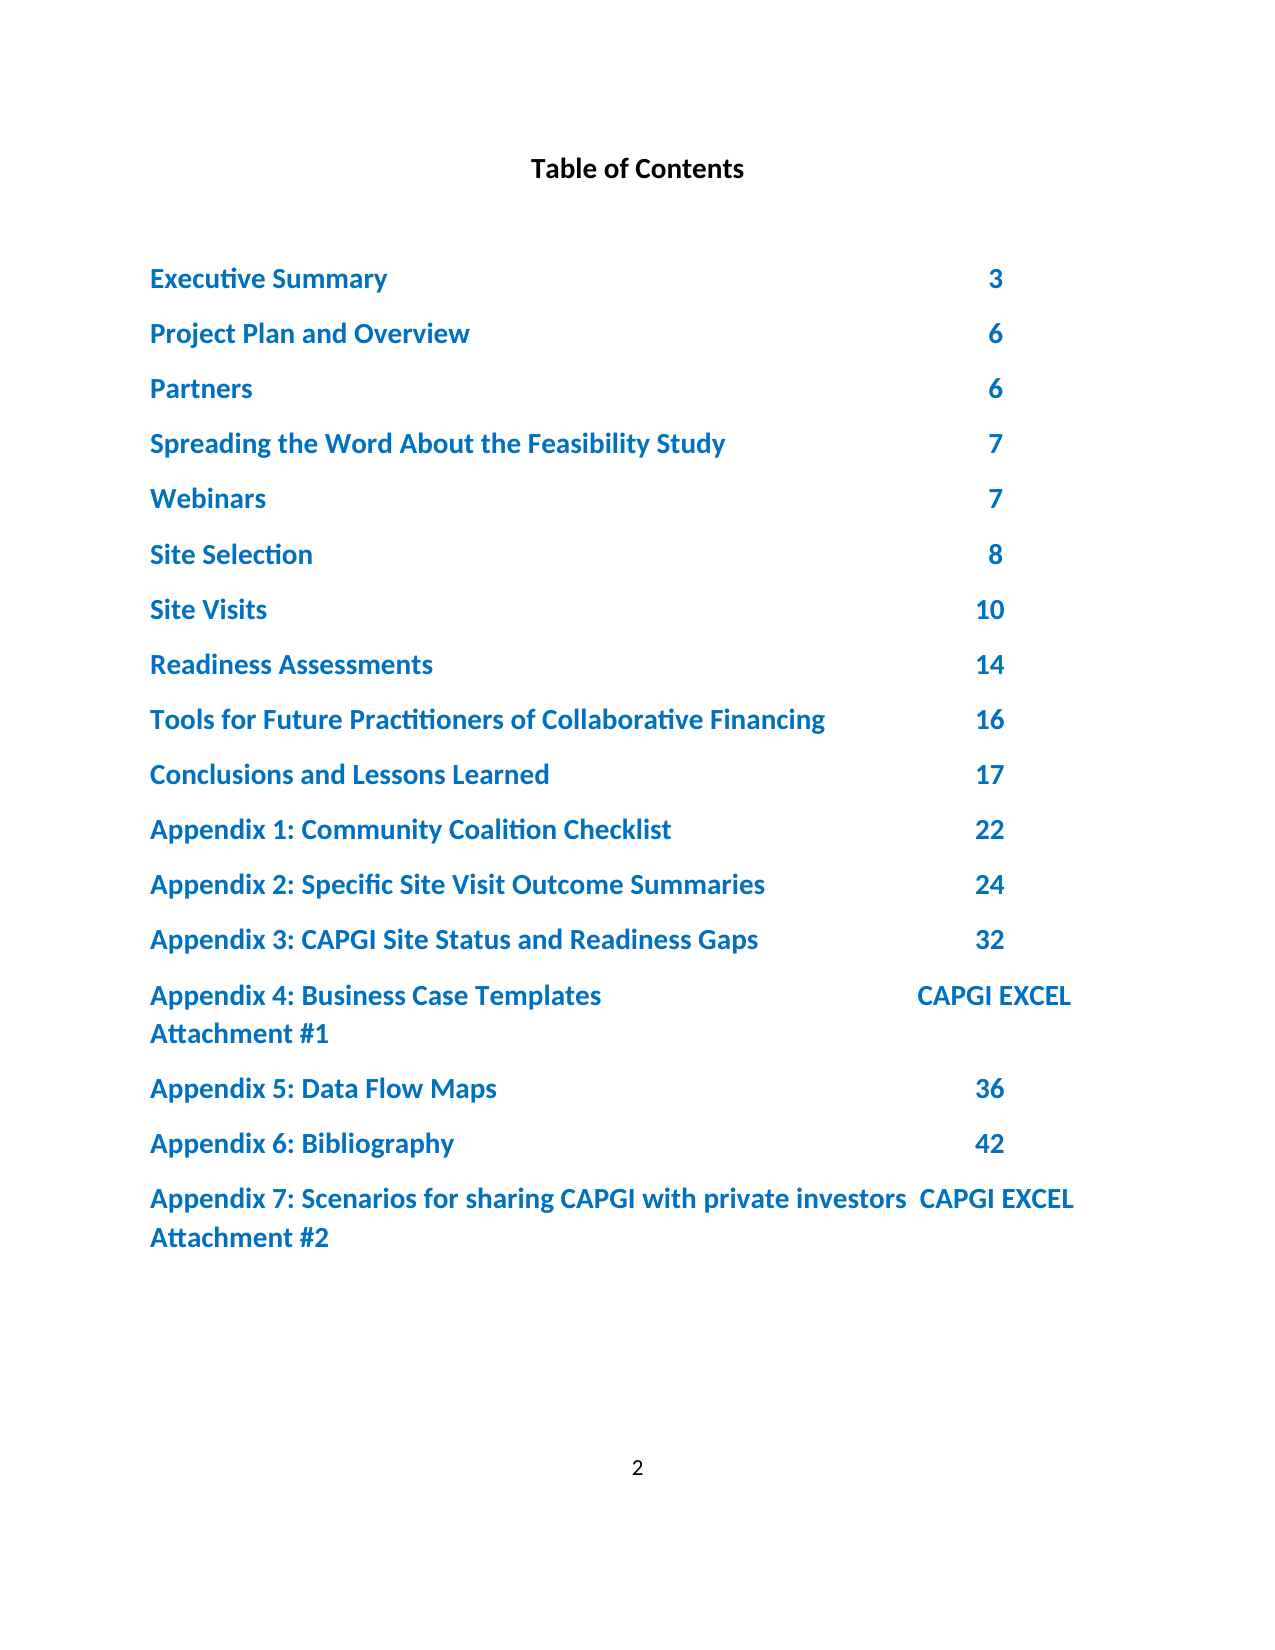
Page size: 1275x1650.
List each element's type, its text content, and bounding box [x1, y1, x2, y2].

text Appendix 4: Business Case Templates CAPGI EXCEL Attachment #1 [150, 977, 1125, 1051]
text Partners 6 [150, 370, 1125, 406]
text Executive Summary 3 [150, 260, 1125, 296]
text Appendix 6: Bibliography 42 [150, 1125, 1125, 1161]
text Appendix 2: Specific Site Visit Outcome Summaries 24 [150, 866, 1125, 902]
text Readiness Assessments 14 [150, 646, 1125, 682]
text Appendix 1: Community Coalition Checklist 22 [150, 811, 1125, 847]
text Tools for Future Practitioners of Collaborative Financing 16 [150, 701, 1125, 737]
text Spreading the Word About the Feasibility Study 7 [150, 426, 1125, 461]
text Appendix 3: CAPGI Site Status and Readiness Gaps 32 [150, 921, 1125, 957]
text Site Visits 10 [150, 591, 1125, 626]
text Table of Contents [150, 150, 1125, 186]
text Site Selection 8 [150, 536, 1125, 571]
text Project Plan and Overview 6 [150, 315, 1125, 351]
text Webinars 7 [150, 481, 1125, 516]
text Appendix 7: Scenarios for sharing CAPGI with private investors CAPGI EXCEL Attachment #2 [150, 1180, 1125, 1254]
text Conclusions and Lessons Learned 17 [150, 756, 1125, 792]
text Appendix 5: Data Flow Maps 36 [150, 1070, 1125, 1106]
